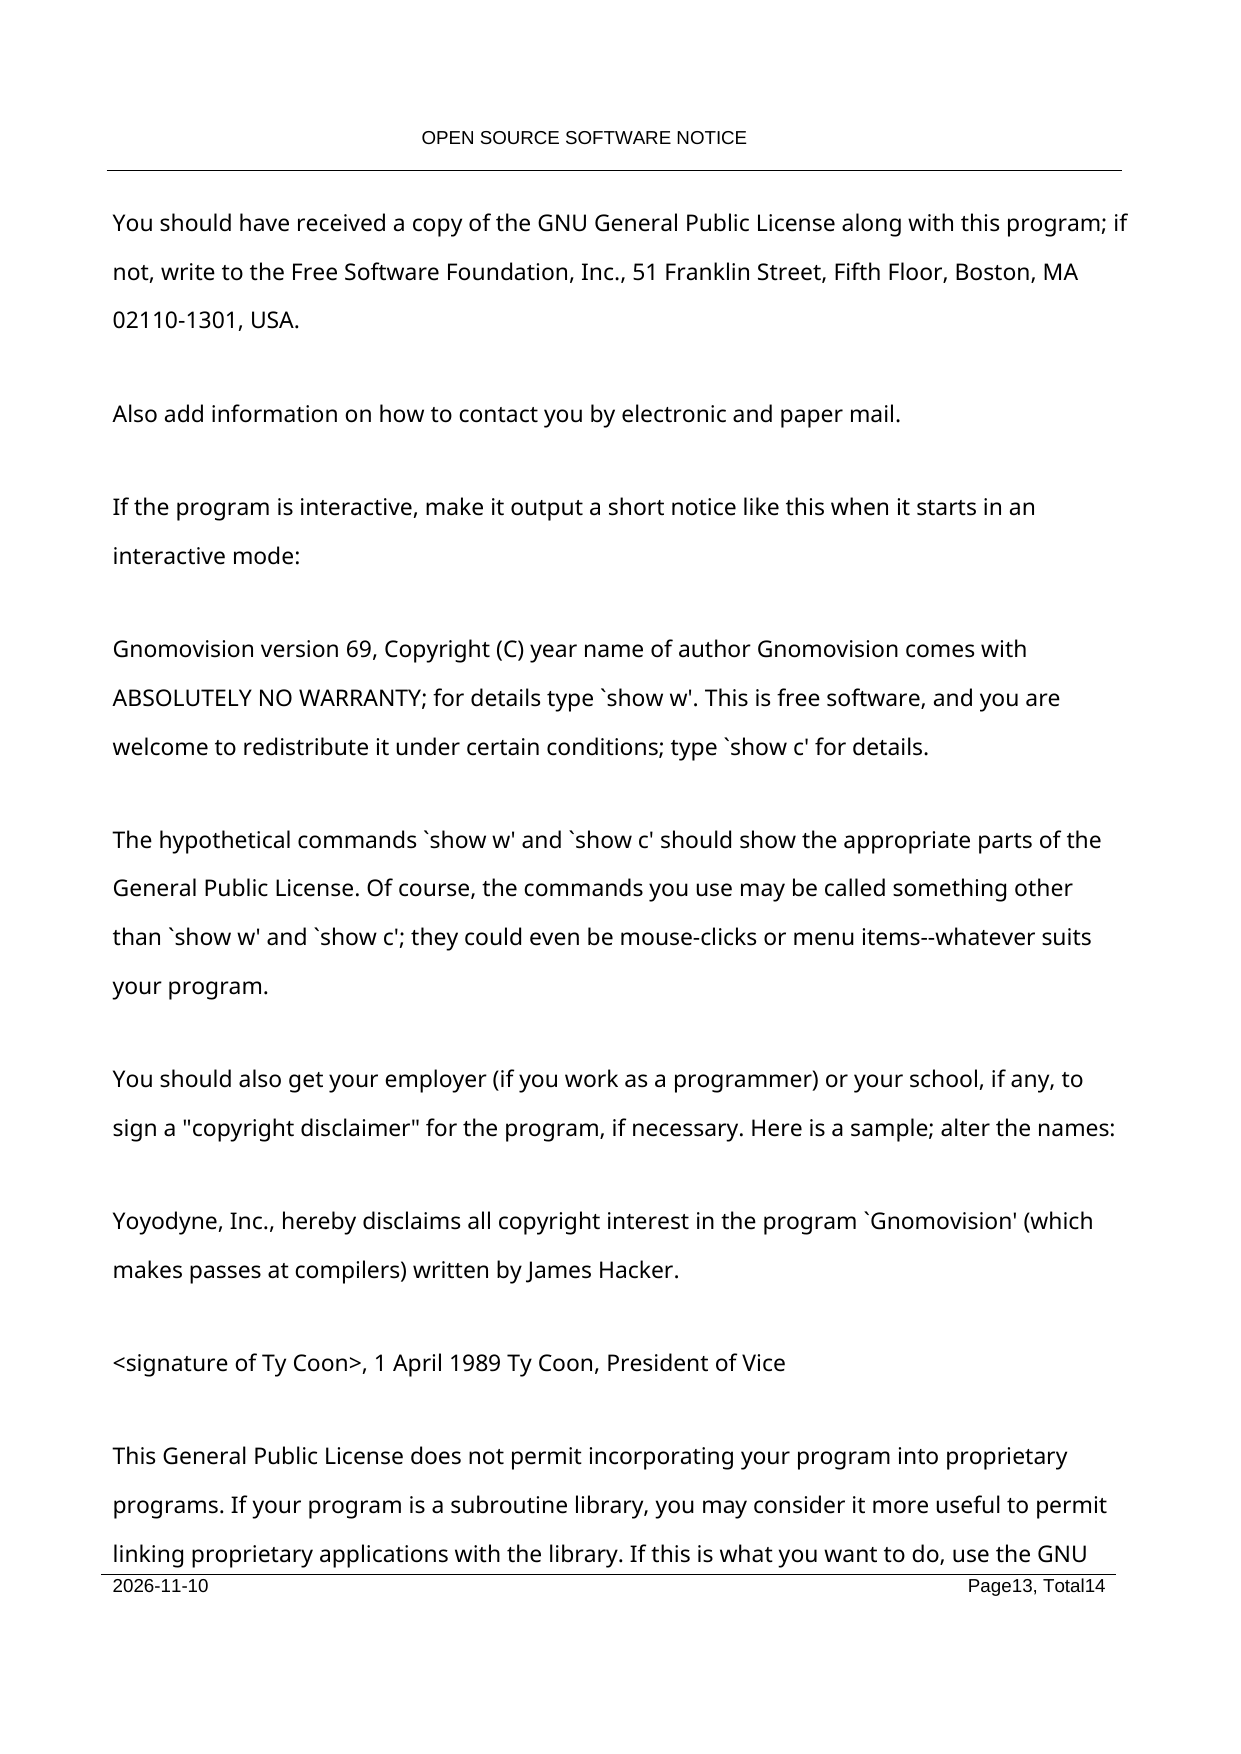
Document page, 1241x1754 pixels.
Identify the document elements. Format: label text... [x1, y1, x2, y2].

text The hypothetical commands `show w' and `show c' should show the appropriate parts of the General Public License. Of course, the commands you use may be called something other than `show w' and `show c'; they could even be mouse-clicks or menu items--whatever suits your program. [112, 823, 1128, 1002]
text Gnomovision version 69, Copyright (C) year name of author Gnomovision comes with ABSOLUTELY NO WARRANTY; for details type `show w'. This is free software, and you are welcome to redistribute it under certain conditions; type `show c' for details. [112, 632, 1128, 762]
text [112, 1440, 1128, 1570]
text You should have received a copy of the GNU General Public License along with this program; if not, write to the Free Software Foundation, Inc., 51 Franklin Street, Fifth Floor, Boston, MA 02110-1301, USA. [112, 206, 1128, 336]
text If the program is interactive, make it output a short notice like this when it starts in an interactive mode: [112, 490, 1128, 572]
text You should also get your employer (if you work as a programmer) or your school, if any, to sign a "copyright disclaimer" for the program, if necessary. Here is a sample; alter the names: [112, 1062, 1128, 1144]
text Yoyodyne, Inc., hereby disclaims all copyright interest in the program `Gnomovision' (which makes passes at compilers) written by James Hacker. [112, 1204, 1128, 1286]
text Also add information on how to contact you by electronic and paper mail. [112, 397, 1128, 429]
text <signature of Ty Coon>, 1 April 1989 Ty Coon, President of Vice [112, 1346, 1128, 1379]
